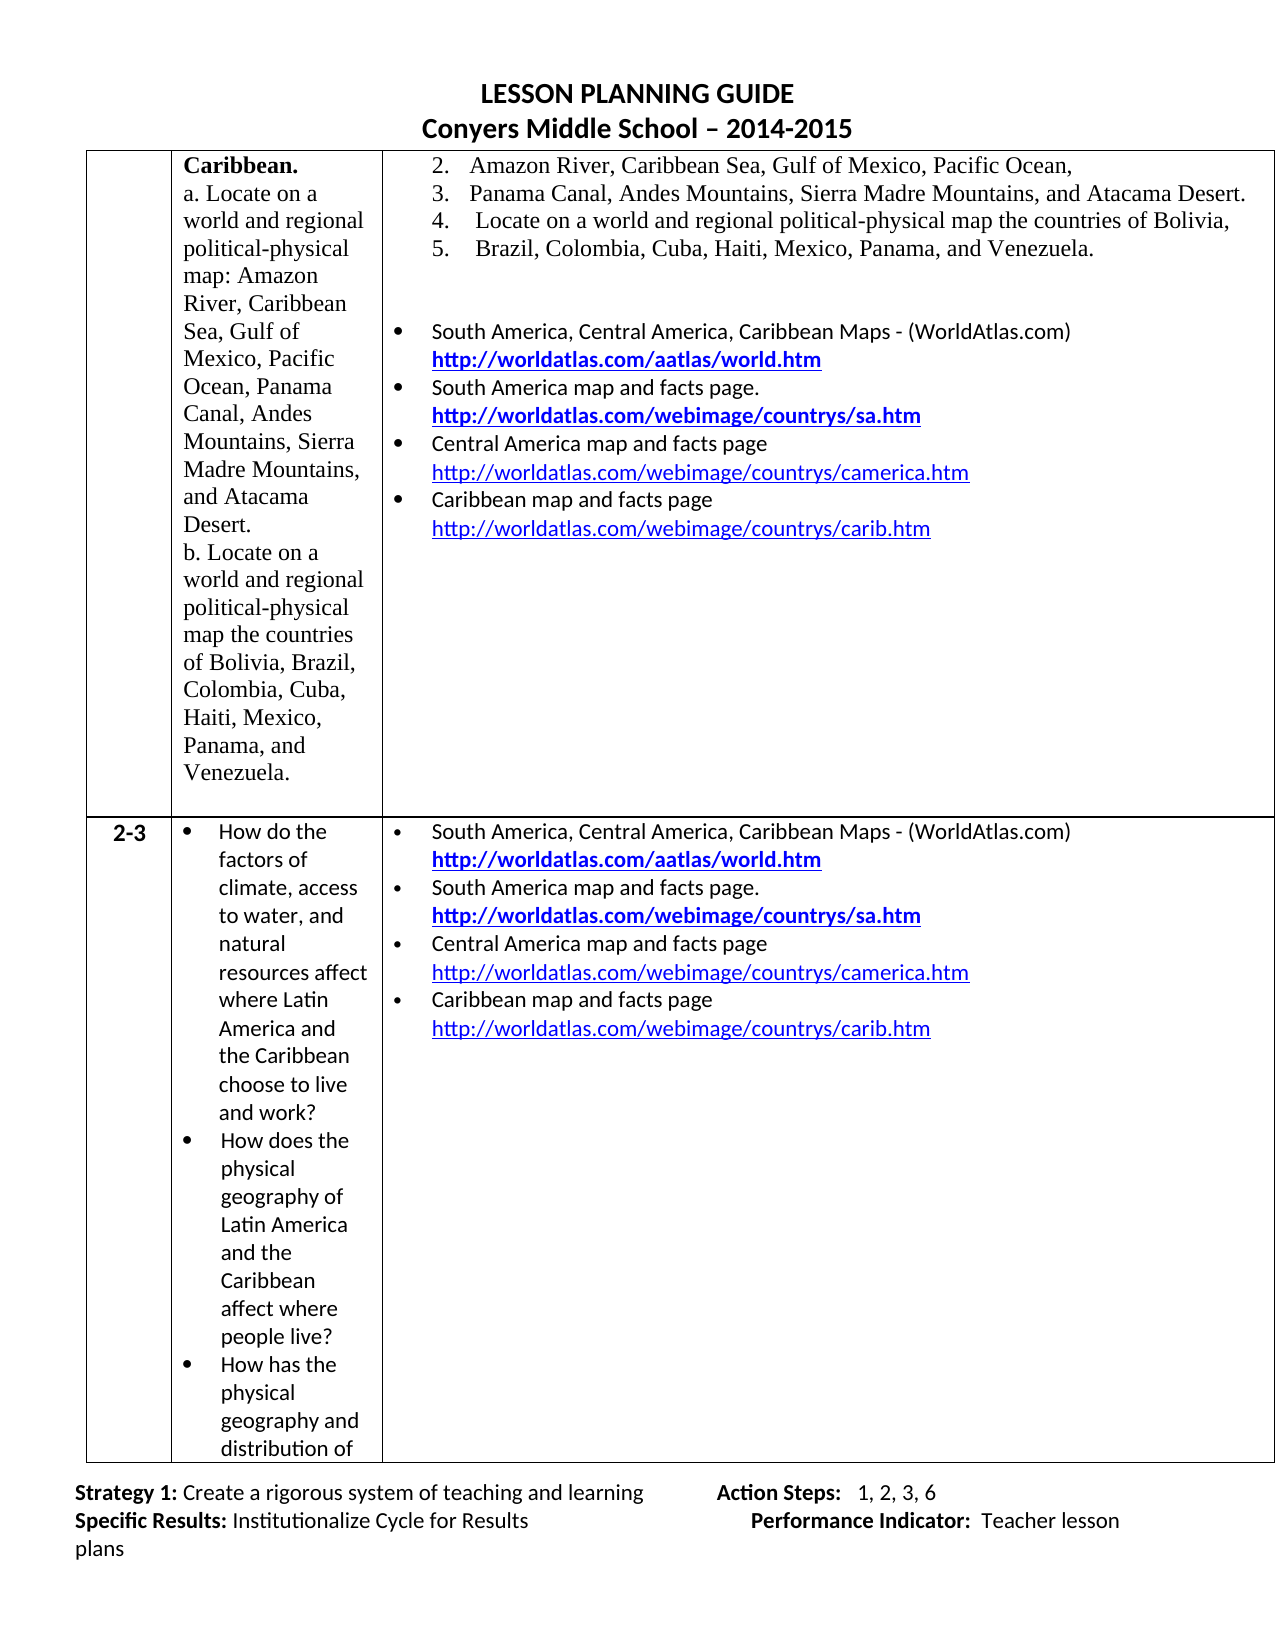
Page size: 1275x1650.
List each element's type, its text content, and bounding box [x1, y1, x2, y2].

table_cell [172, 151, 382, 816]
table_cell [383, 818, 1274, 1462]
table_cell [172, 818, 382, 1462]
table_cell 2-3 [87, 818, 171, 1462]
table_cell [383, 151, 1274, 816]
table_cell 2 [87, 151, 171, 816]
